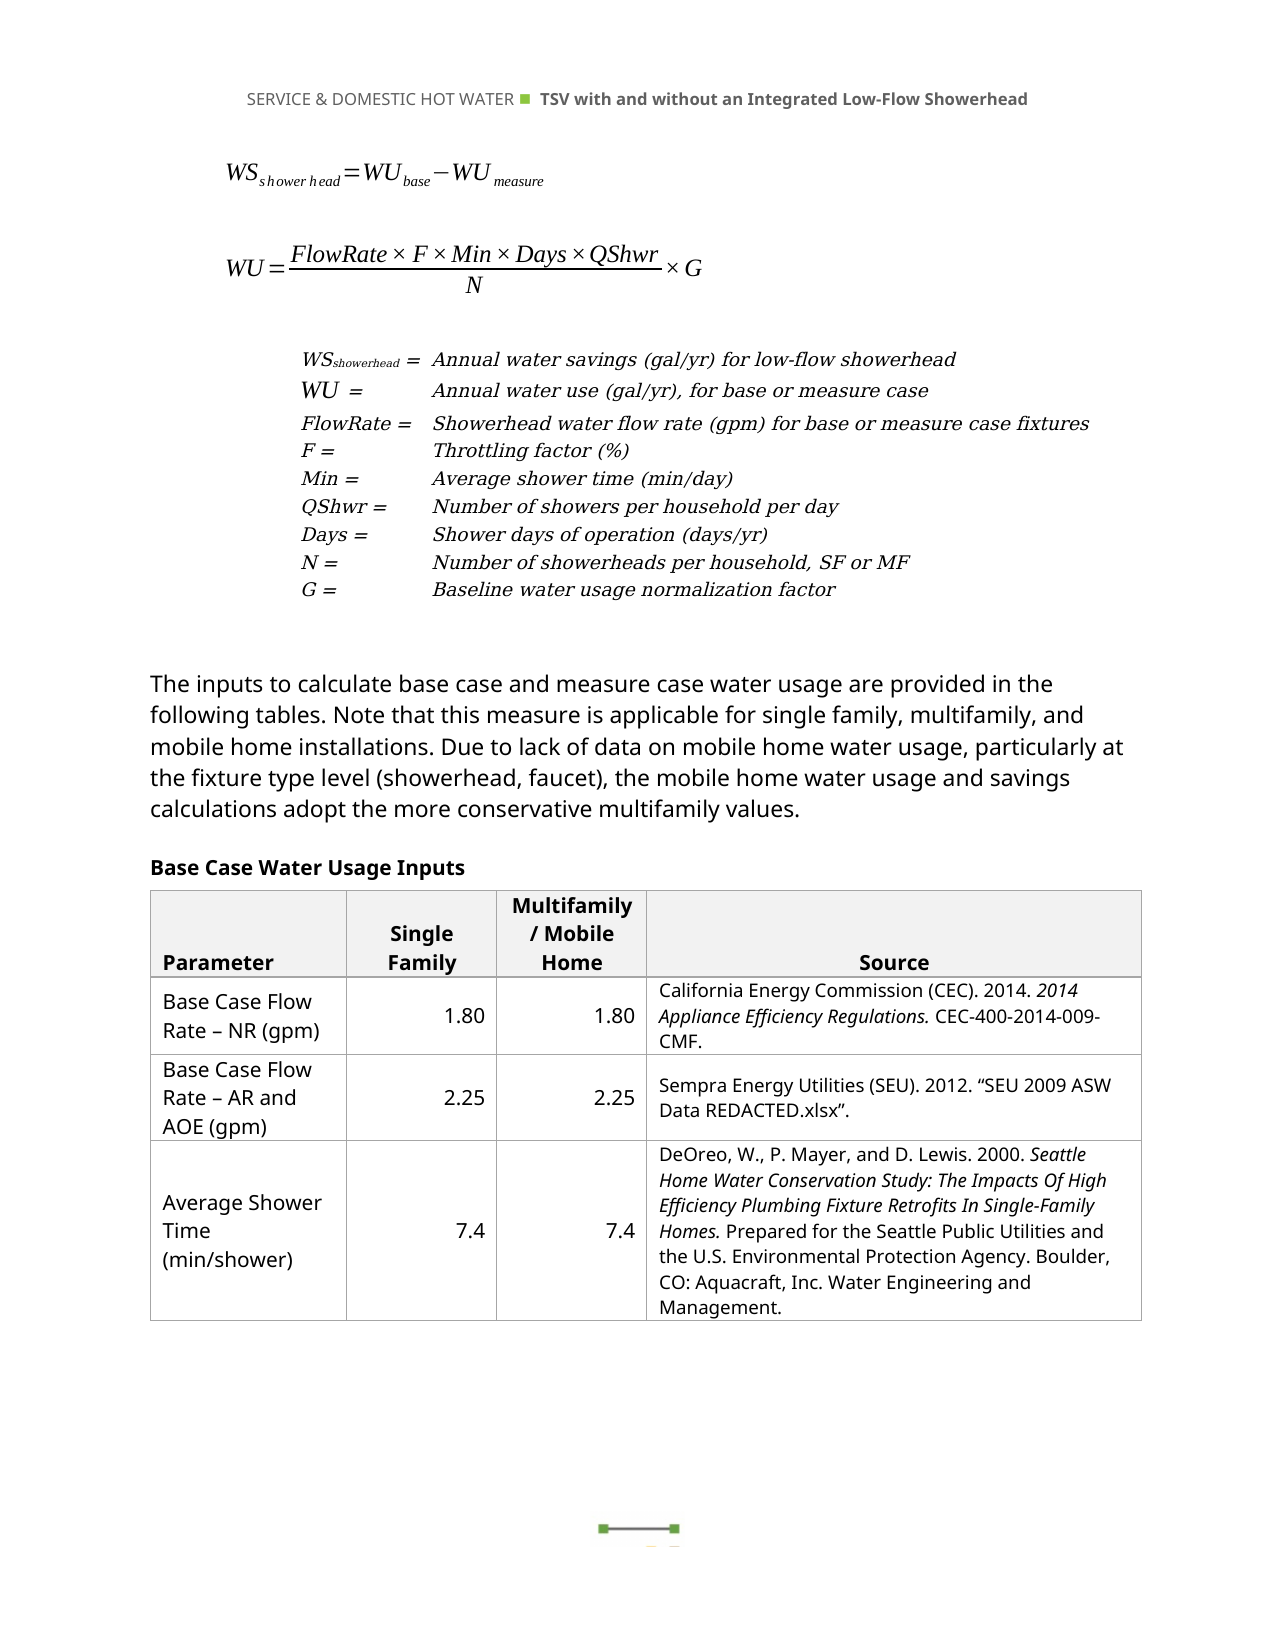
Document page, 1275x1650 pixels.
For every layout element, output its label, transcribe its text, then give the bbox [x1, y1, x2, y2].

text QShwr = Number of showers per household per day [300, 494, 1125, 517]
text N = Number of showerheads per household, SF or MF [300, 550, 1125, 573]
table_cell Sempra Energy Utilities (SEU). 2012. “SEU 2009 ASW Data REDACTED.xlsx”. [647, 1055, 1141, 1140]
table_header Source [647, 891, 1141, 976]
text Base Case Water Usage Inputs [150, 853, 1125, 882]
table_cell Average Shower Time (min/shower) [151, 1141, 346, 1320]
table_cell Base Case Flow Rate – AR and AOE (gpm) [151, 1055, 346, 1140]
table_cell California Energy Commission (CEC). 2014. 2014 Appliance Efficiency Regulations. CEC-400-2014-009-CMF. [647, 978, 1141, 1054]
table_cell 1.80 [347, 978, 496, 1054]
text WSshowerhead = Annual water savings (gal/yr) for low-flow showerhead [300, 347, 1125, 370]
text G = Baseline water usage normalization factor [300, 578, 1125, 600]
text Min = Average shower time (min/day) [300, 466, 1125, 489]
table_header Parameter [151, 891, 346, 976]
text FlowRate = Showerhead water flow rate (gpm) for base or measure case fixtures [300, 411, 1125, 434]
table_cell Base Case Flow Rate – NR (gpm) [151, 978, 346, 1054]
text Days = Shower days of operation (days/yr) [300, 522, 1125, 545]
table_cell 7.4 [497, 1141, 646, 1320]
table_cell 2.25 [497, 1055, 646, 1140]
table_header Single Family [347, 891, 496, 976]
table_cell 7.4 [347, 1141, 496, 1320]
table_cell DeOreo, W., P. Mayer, and D. Lewis. 2000. Seattle Home Water Conservation Study: The Impacts Of High Efficiency Plumbing Fixture Retrofits In Single-Family Homes. Prepared for the Seattle Public Utilities and the U.S. Environmental Protection Agency. Boulder, CO: Aquacraft, Inc. Water Engineering and Management. [647, 1141, 1141, 1320]
text = Annual water use (gal/yr), for base or measure case [300, 375, 1125, 406]
text The inputs to calculate base case and measure case water usage are provided in the following tables. Note that this measure is applicable for single family, multifamily, and mobile home installations. Due to lack of data on mobile home water usage, particularly at the fixture type level (showerhead, faucet), the mobile home water usage and savings calculations adopt the more conservative multifamily values. [150, 668, 1125, 824]
picture [589, 1512, 684, 1547]
text F = Throttling factor (%) [300, 439, 1125, 461]
table_header Multifamily / Mobile Home [497, 891, 646, 976]
table_cell 2.25 [347, 1055, 496, 1140]
table_cell 1.80 [497, 978, 646, 1054]
